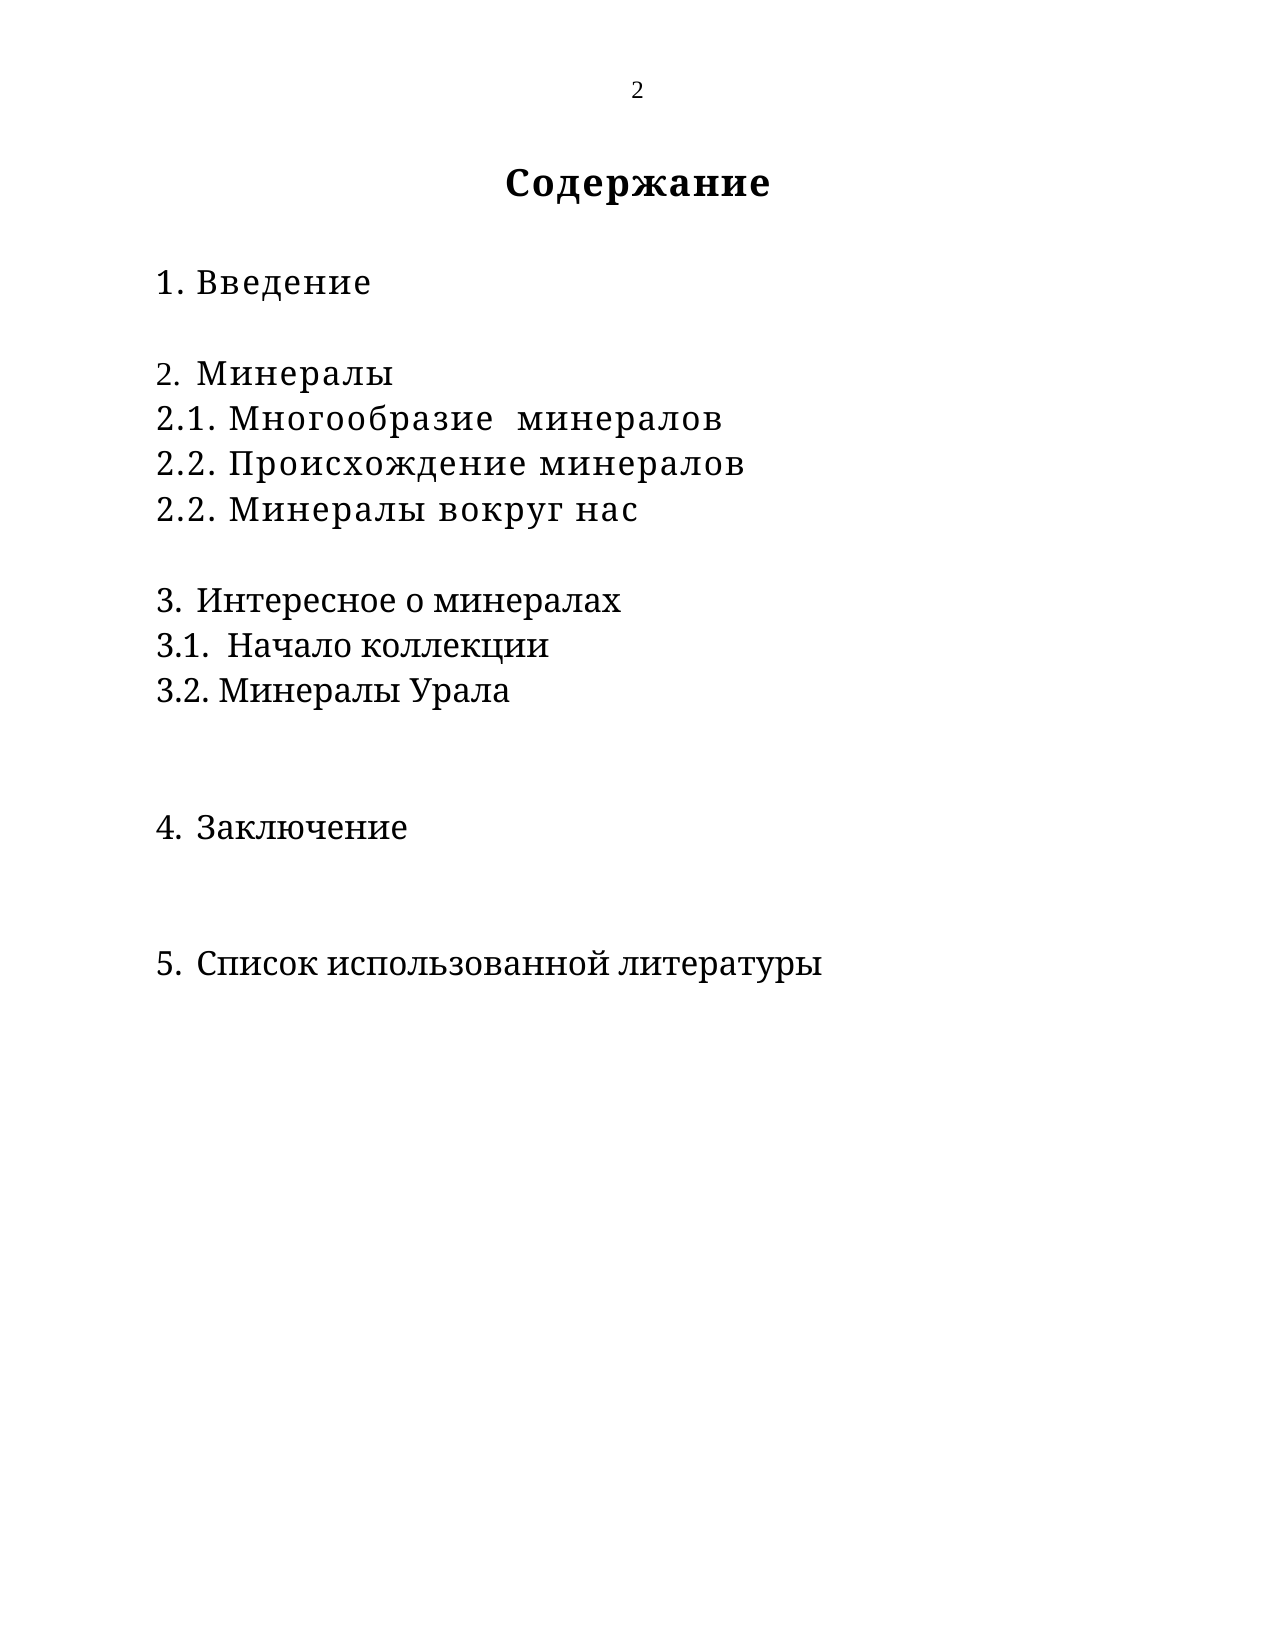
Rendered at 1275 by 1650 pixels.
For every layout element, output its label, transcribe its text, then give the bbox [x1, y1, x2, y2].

text 3.1. Начало коллекции [156, 622, 1157, 667]
list 2.1. Многообразие минералов [118, 395, 1157, 440]
list Минералы [156, 349, 1157, 395]
text 3.2. Минералы Урала [156, 667, 1157, 713]
list Введение [156, 258, 1157, 304]
list Список использованной литературы [156, 940, 1157, 985]
list 2.2. Минералы вокруг нас [118, 486, 1157, 531]
text Содержание [118, 156, 1157, 207]
list Заключение [156, 803, 1157, 849]
list 2.2. Происхождение минералов [118, 440, 1157, 486]
list Интересное о минералах [156, 576, 1157, 622]
